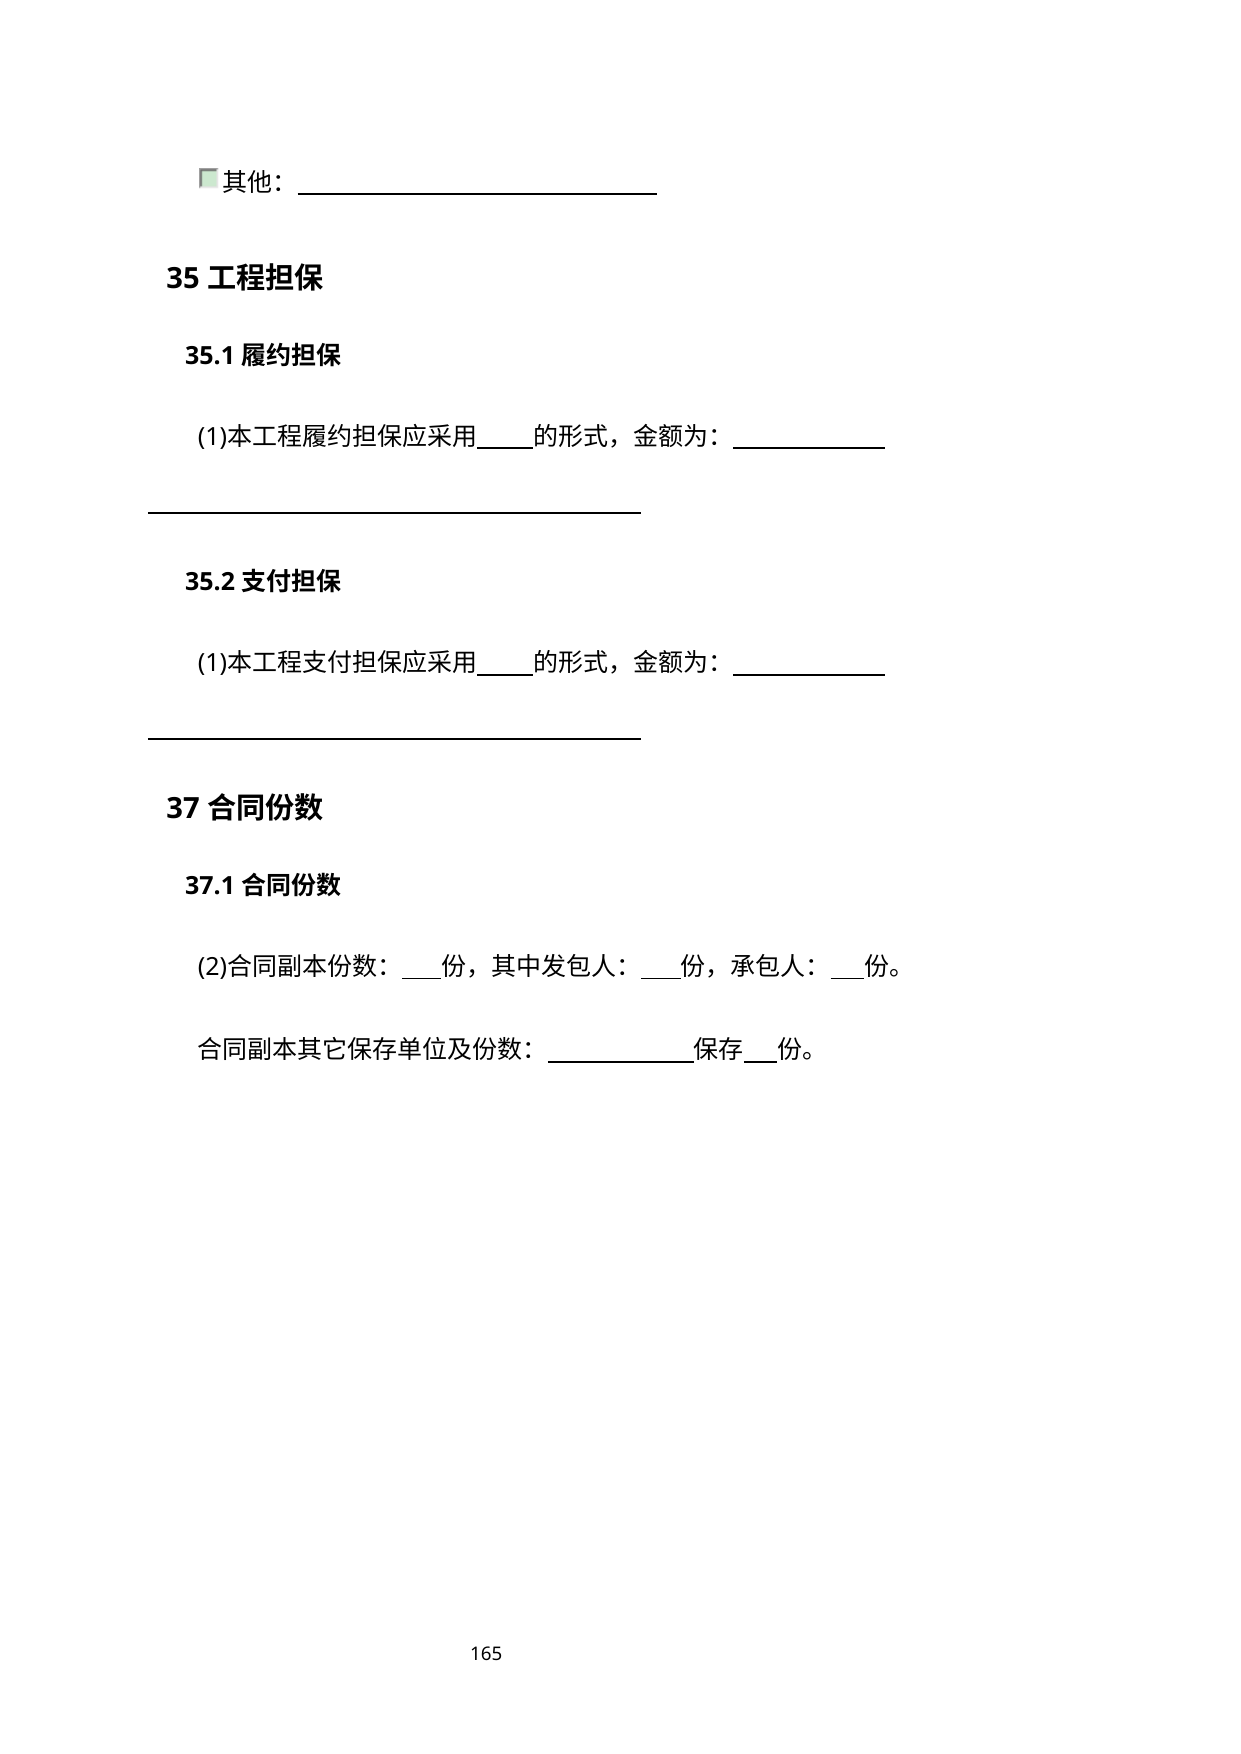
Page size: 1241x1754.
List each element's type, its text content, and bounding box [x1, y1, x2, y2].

text (2)合同副本份数： 份，其中发包人： 份，承包人： 份。 [148, 932, 1093, 997]
list 35.2 支付担保 [185, 547, 1093, 612]
list 35.1 履约担保 [185, 321, 1093, 386]
text (1)本工程支付担保应采用 的形式，金额为： [148, 628, 1093, 693]
text 其他： [148, 148, 1093, 213]
text (1)本工程履约担保应采用 的形式，金额为： [148, 402, 1093, 467]
text 合同副本其它保存单位及份数： 保存 份。 [148, 1015, 1093, 1080]
list 37.1 合同份数 [185, 851, 1093, 916]
list 35 工程担保 [166, 243, 1093, 308]
list 37 合同份数 [166, 773, 1093, 838]
